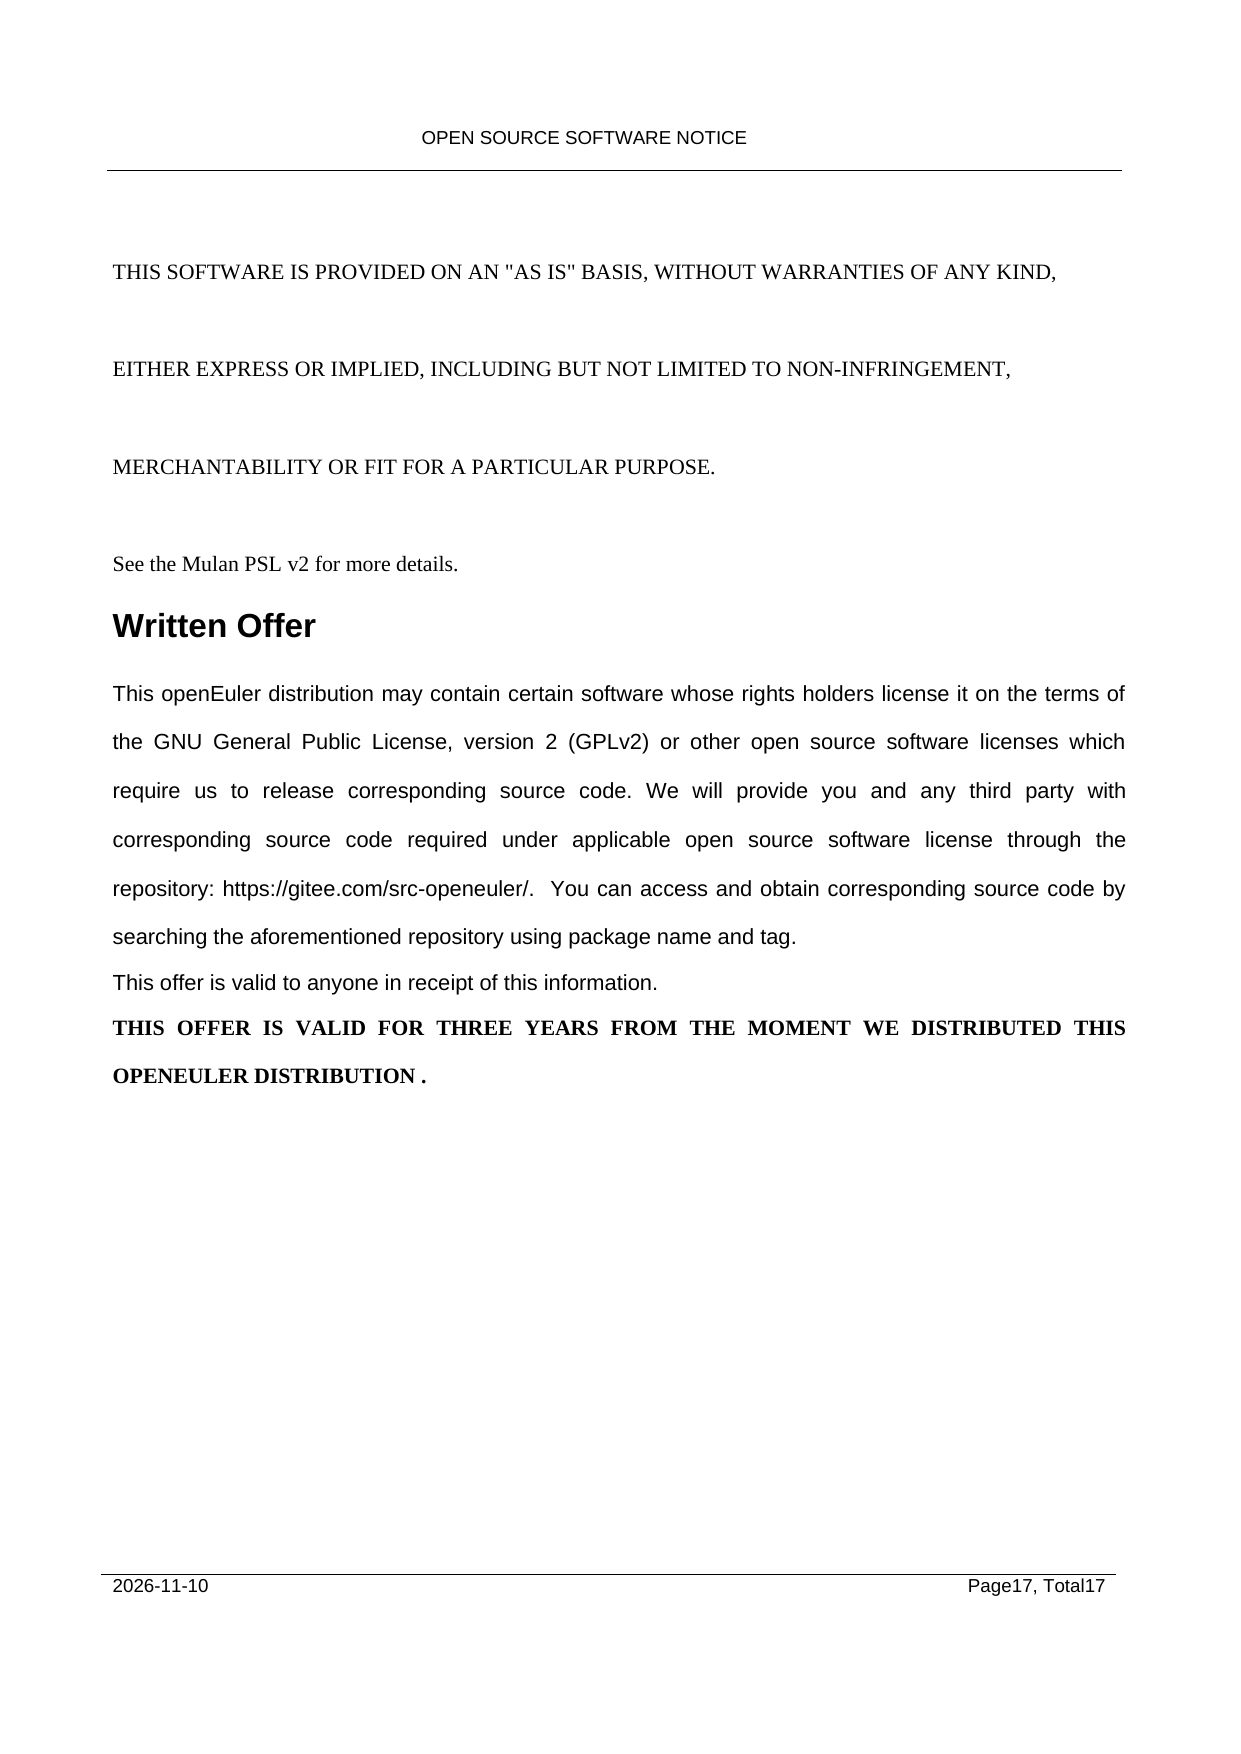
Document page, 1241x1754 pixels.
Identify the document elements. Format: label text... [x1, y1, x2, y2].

text THIS OFFER IS VALID FOR THREE YEARS FROM THE MOMENT WE DISTRIBUTED THIS OPENEULER DISTRIBUTION . [112, 1011, 1128, 1092]
text Written Offer [112, 593, 1128, 658]
text This offer is valid to anyone in receipt of this information. [112, 966, 1128, 998]
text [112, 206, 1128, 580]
text This openEuler distribution may contain certain software whose rights holders license it on the terms of the GNU General Public License, version 2 (GPLv2) or other open source software licenses which require us to release corresponding source code. We will provide you and any third party with corresponding source code required under applicable open source software license through the repository: https://gitee.com/src-openeuler/. You can access and obtain corresponding source code by searching the aforementioned repository using package name and tag. [112, 677, 1128, 953]
